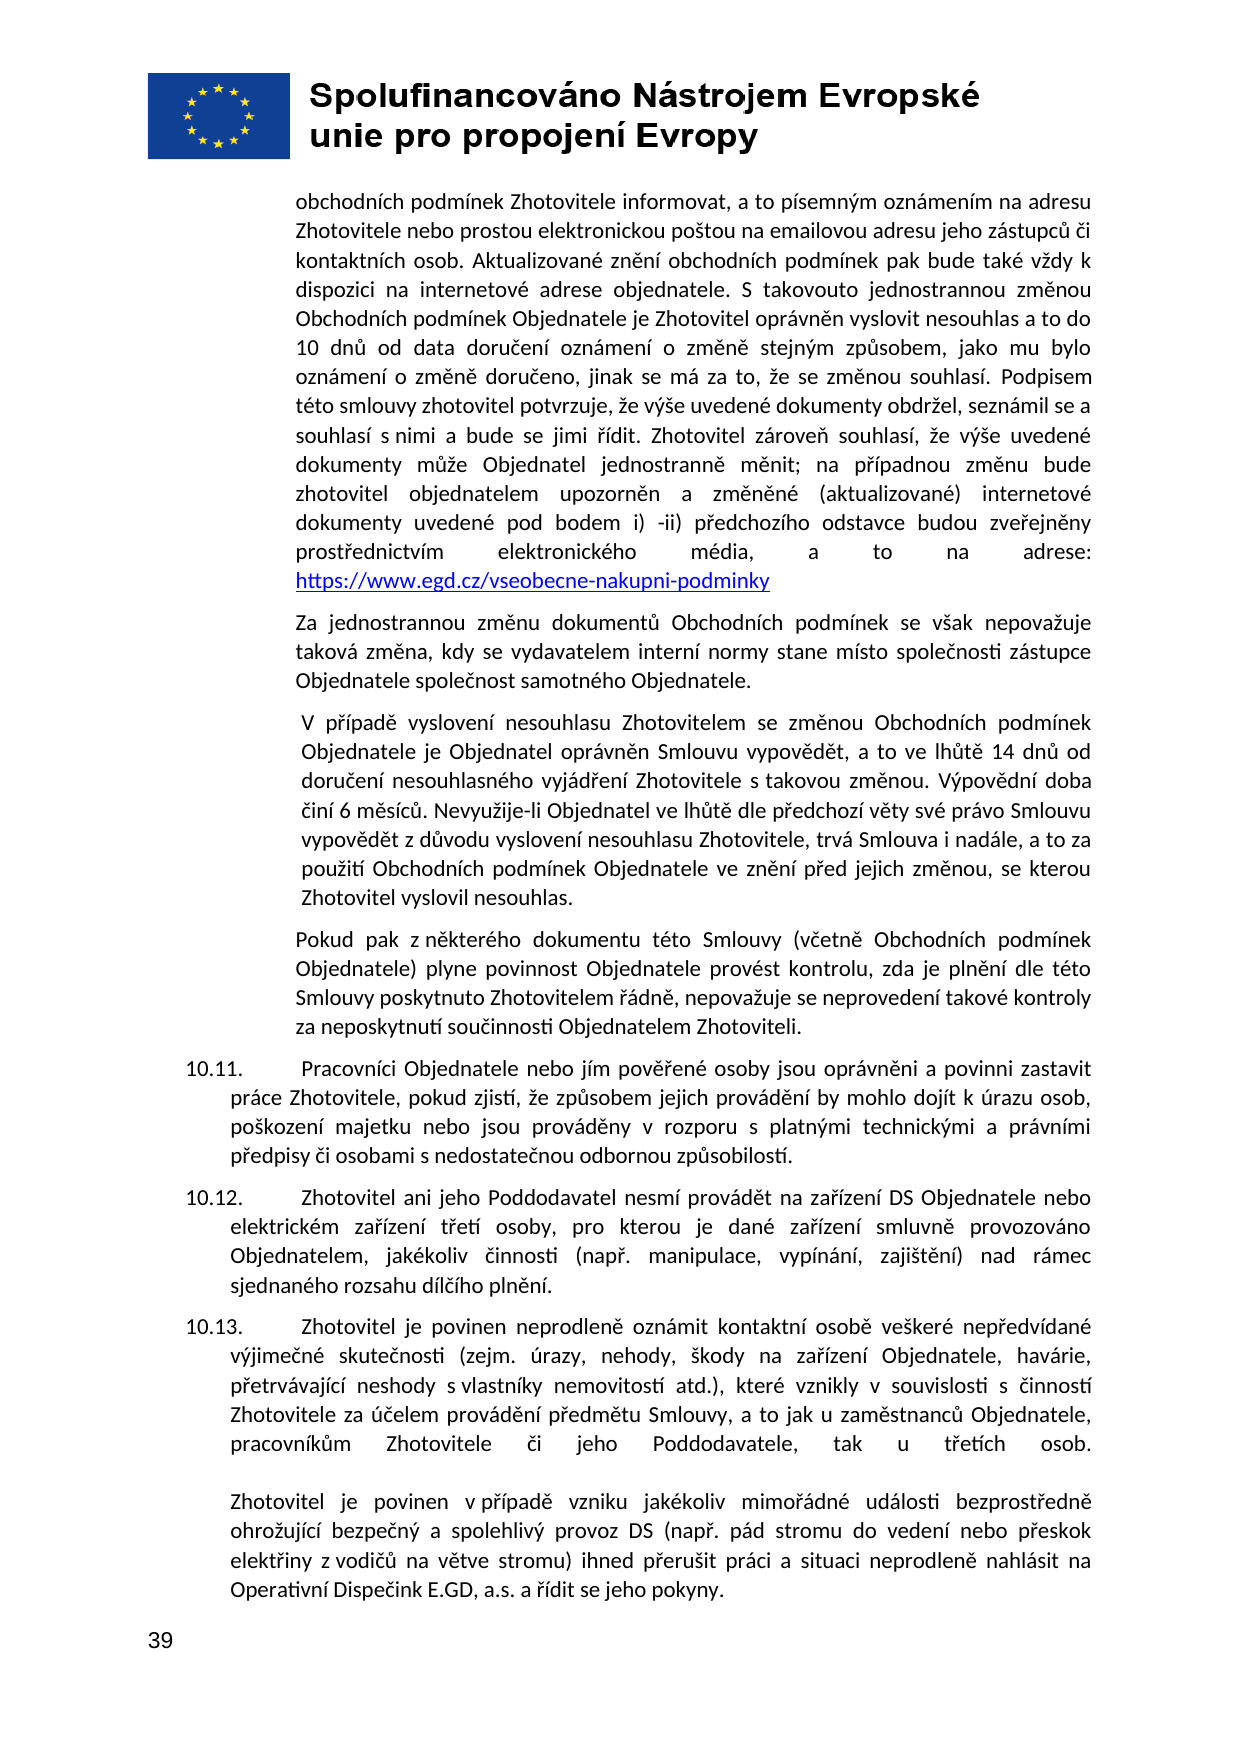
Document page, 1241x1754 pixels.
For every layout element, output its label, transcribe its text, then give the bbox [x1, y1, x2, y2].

text V případě vyslovení nesouhlasu Zhotovitelem se změnou Obchodních podmínek Objednatele je Objednatel oprávněn Smlouvu vypovědět, a to ve lhůtě 14 dnů od doručení nesouhlasného vyjádření Zhotovitele s takovou změnou. Výpovědní doba činí 6 měsíců. Nevyužije-li Objednatel ve lhůtě dle předchozí věty své právo Smlouvu vypovědět z důvodu vyslovení nesouhlasu Zhotovitele, trvá Smlouva i nadále, a to za použití Obchodních podmínek Objednatele ve znění před jejich změnou, se kterou Zhotovitel vyslovil nesouhlas. [224, 707, 1093, 911]
list Zhotovitel je povinen neprodleně oznámit kontaktní osobě veškeré nepředvídané výjimečné skutečnosti (zejm. úrazy, nehody, škody na zařízení Objednatele, havárie, přetrvávající neshody s vlastníky nemovitostí atd.), které vznikly v souvislosti s činností Zhotovitele za účelem provádění předmětu Smlouvy, a to jak u zaměstnanců Objednatele, pracovníkům Zhotovitele či jeho Poddodavatele, tak u třetích osob. Zhotovitel je povinen v případě vzniku jakékoliv mimořádné události bezprostředně ohrožující bezpečný a spolehlivý provoz DS (např. pád stromu do vedení nebo přeskok elektřiny z vodičů na větve stromu) ihned přerušit práci a situaci neprodleně nahlásit na Operativní Dispečink E.GD, a.s. a řídit se jeho pokyny. [185, 1311, 1093, 1603]
text Za jednostrannou změnu dokumentů Obchodních podmínek se však nepovažuje taková změna, kdy se vydavatelem interní normy stane místo společnosti zástupce Objednatele společnost samotného Objednatele. [295, 607, 1093, 695]
picture [147, 73, 991, 160]
text Pokud pak z některého dokumentu této Smlouvy (včetně Obchodních podmínek Objednatele) plyne povinnost Objednatele provést kontrolu, zda je plnění dle této Smlouvy poskytnuto Zhotovitelem řádně, nepovažuje se neprovedení takové kontroly za neposkytnutí součinnosti Objednatelem Zhotoviteli. [218, 924, 1093, 1041]
list Pracovníci Objednatele nebo jím pověřené osoby jsou oprávněni a povinni zastavit práce Zhotovitele, pokud zjistí, že způsobem jejich provádění by mohlo dojít k úrazu osob, poškození majetku nebo jsou prováděny v rozporu s platnými technickými a právními předpisy či osobami s nedostatečnou odbornou způsobilostí. [185, 1053, 1093, 1170]
list Zhotovitel ani jeho Poddodavatel nesmí provádět na zařízení DS Objednatele nebo elektrickém zařízení třetí osoby, pro kterou je dané zařízení smluvně provozováno Objednatelem, jakékoliv činnosti (např. manipulace, vypínání, zajištění) nad rámec sjednaného rozsahu dílčího plnění. [185, 1182, 1093, 1299]
